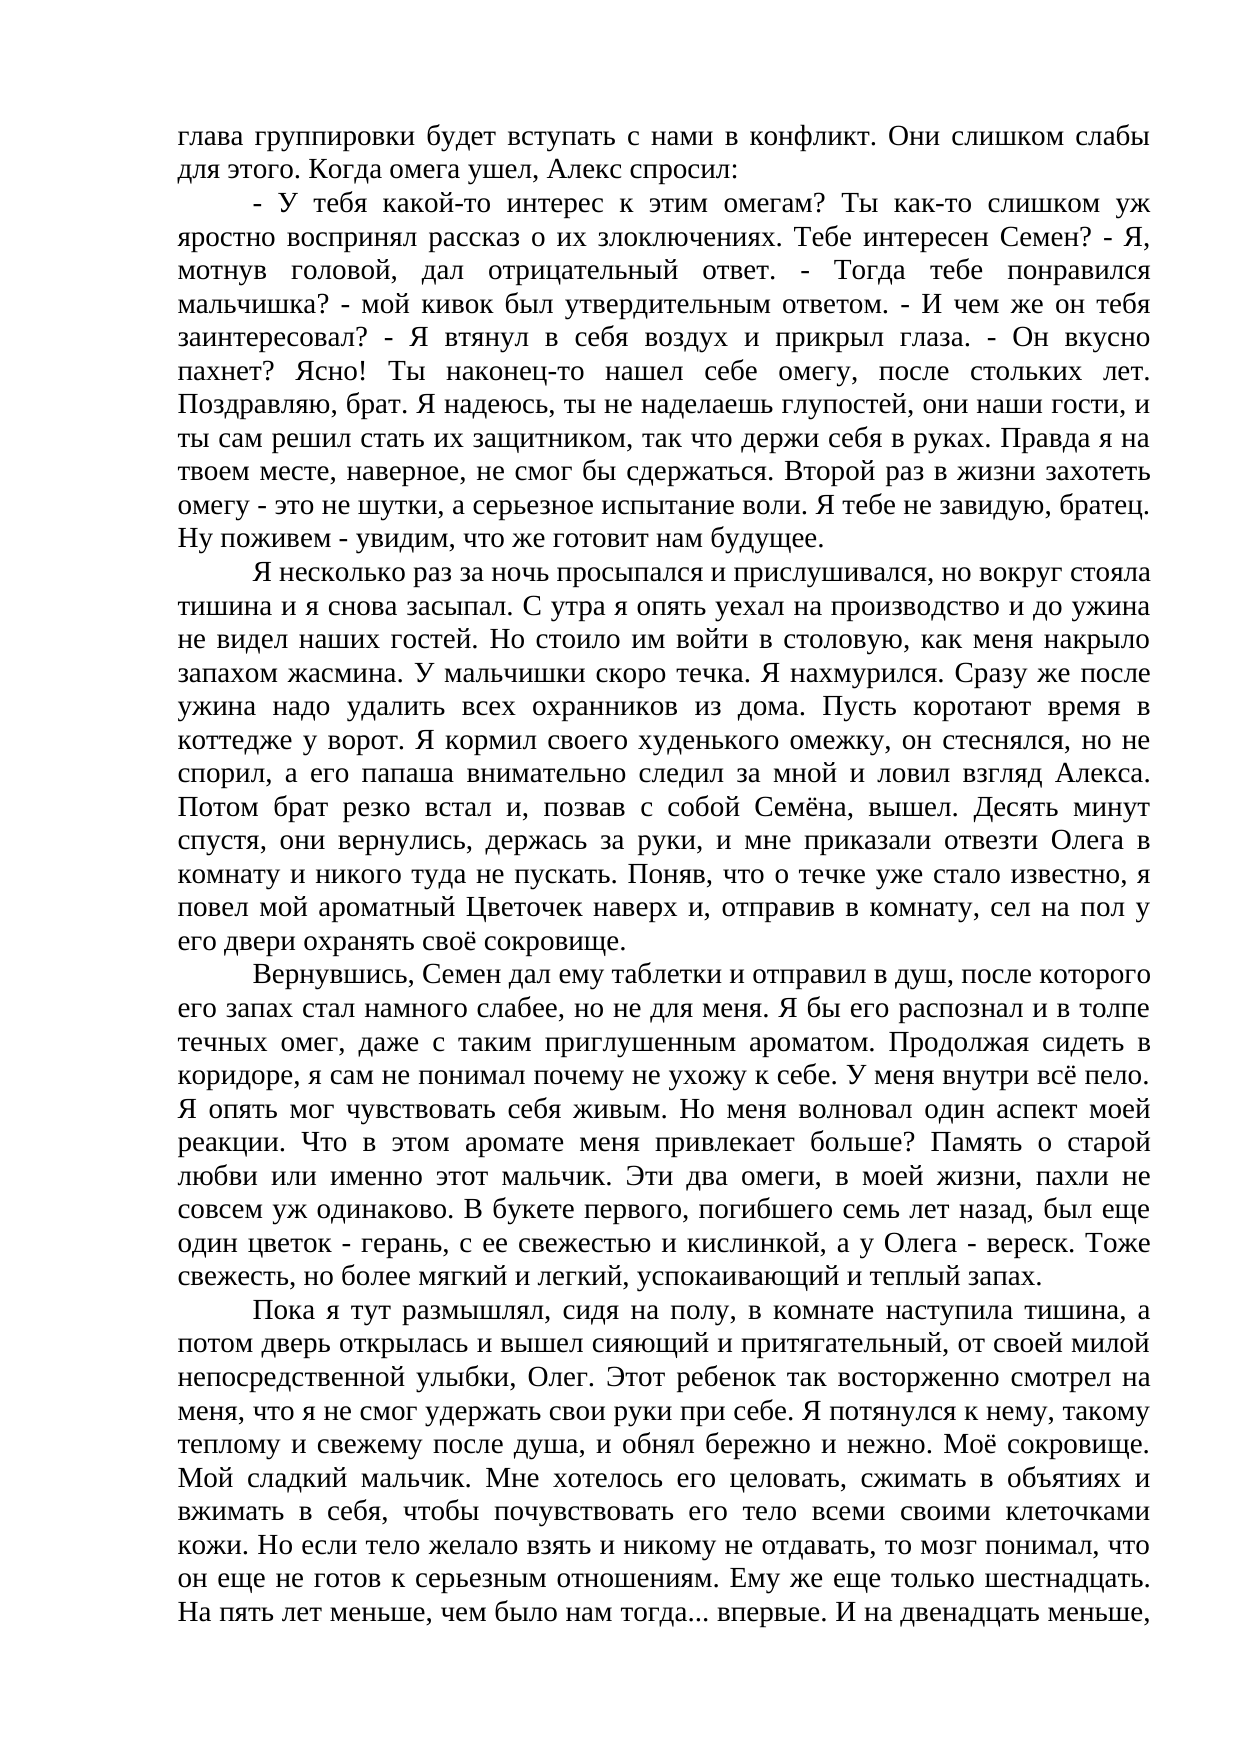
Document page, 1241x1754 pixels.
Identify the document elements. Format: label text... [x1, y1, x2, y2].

text Я несколько раз за ночь просыпался и прислушивался, но вокруг стояла тишина и я снова засыпал. С утра я опять уехал на производство и до ужина не видел наших гостей. Но стоило им войти в столовую, как меня накрыло запахом жасмина. У мальчишки скоро течка. Я нахмурился. Сразу же после ужина надо удалить всех охранников из дома. Пусть коротают время в коттедже у ворот. Я кормил своего худенького омежку, он стеснялся, но не спорил, а его папаша внимательно следил за мной и ловил взгляд Алекса. Потом брат резко встал и, позвав с собой Семёна, вышел. Десять минут спустя, они вернулись, держась за руки, и мне приказали отвезти Олега в комнату и никого туда не пускать. Поняв, что о течке уже стало известно, я повел мой ароматный Цветочек наверх и, отправив в комнату, сел на пол у его двери охранять своё сокровище. [177, 554, 1152, 957]
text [177, 1292, 1152, 1627]
text - У тебя какой-то интерес к этим омегам? Ты как-то слишком уж яростно воспринял рассказ о их злоключениях. Тебе интересен Семен? - Я, мотнув головой, дал отрицательный ответ. - Тогда тебе понравился мальчишка? - мой кивок был утвердительным ответом. - И чем же он тебя заинтересовал? - Я втянул в себя воздух и прикрыл глаза. - Он вкусно пахнет? Ясно! Ты наконец-то нашел себе омегу, после стольких лет. Поздравляю, брат. Я надеюсь, ты не наделаешь глупостей, они наши гости, и ты сам решил стать их защитником, так что держи себя в руках. Правда я на твоем месте, наверное, не смог бы сдержаться. Второй раз в жизни захотеть омегу - это не шутки, а серьезное испытание воли. Я тебе не завидую, братец. Ну поживем - увидим, что же готовит нам будущее. [177, 185, 1152, 554]
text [177, 118, 1152, 185]
text Вернувшись, Семен дал ему таблетки и отправил в душ, после которого его запах стал намного слабее, но не для меня. Я бы его распознал и в толпе течных омег, даже с таким приглушенным ароматом. Продолжая сидеть в коридоре, я сам не понимал почему не ухожу к себе. У меня внутри всё пело. Я опять мог чувствовать себя живым. Но меня волновал один аспект моей реакции. Что в этом аромате меня привлекает больше? Память о старой любви или именно этот мальчик. Эти два омеги, в моей жизни, пахли не совсем уж одинаково. В букете первого, погибшего семь лет назад, был еще один цветок - герань, с ее свежестью и кислинкой, а у Олега - вереск. Тоже свежесть, но более мягкий и легкий, успокаивающий и теплый запах. [177, 957, 1152, 1292]
